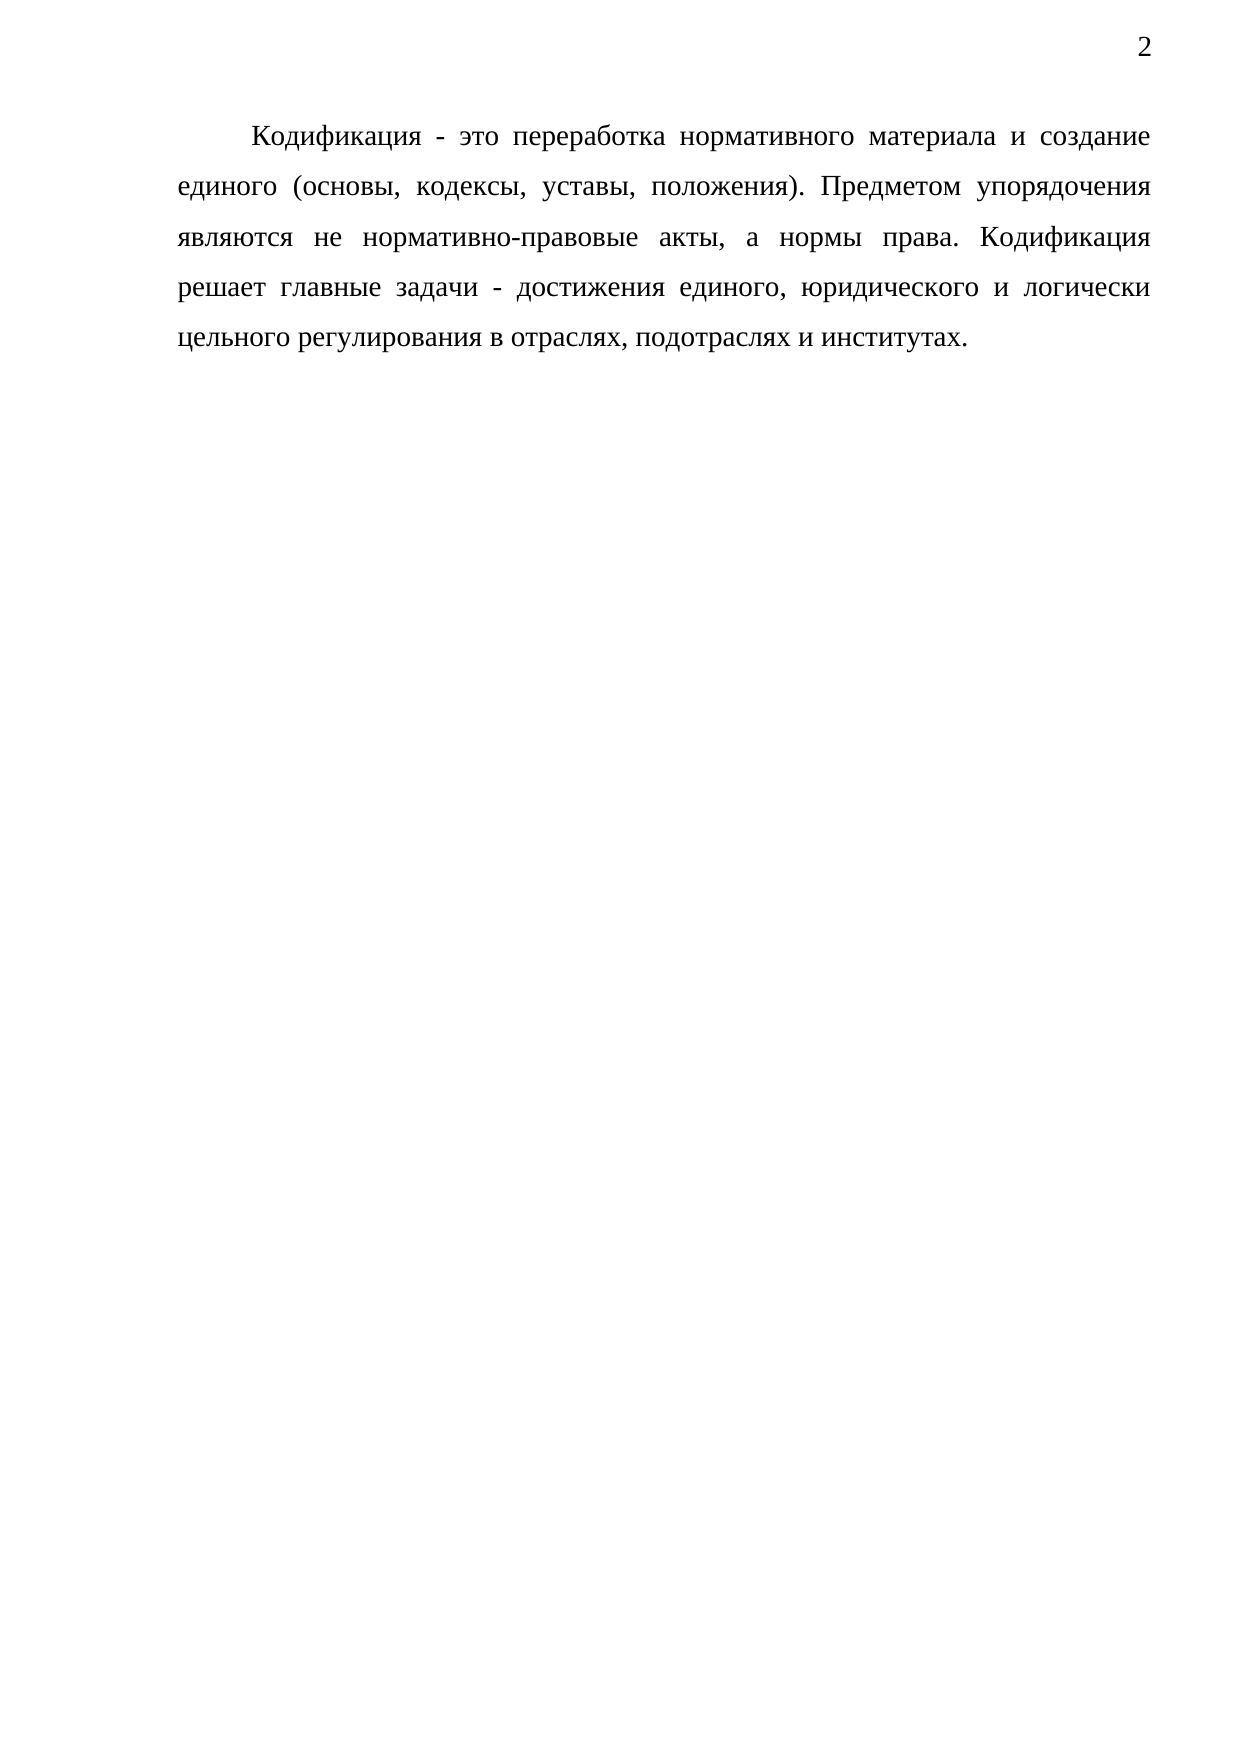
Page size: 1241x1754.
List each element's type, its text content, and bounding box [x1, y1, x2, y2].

text Кодификация - это переработка нормативного материала и создание единого (основы, кодексы, уставы, положения). Предметом упорядочения являются не нормативно-правовые акты, а нормы права. Кодификация решает главные задачи - достижения единого, юридического и логически цельного регулирования в отраслях, подотраслях и институтах. [177, 118, 1152, 353]
